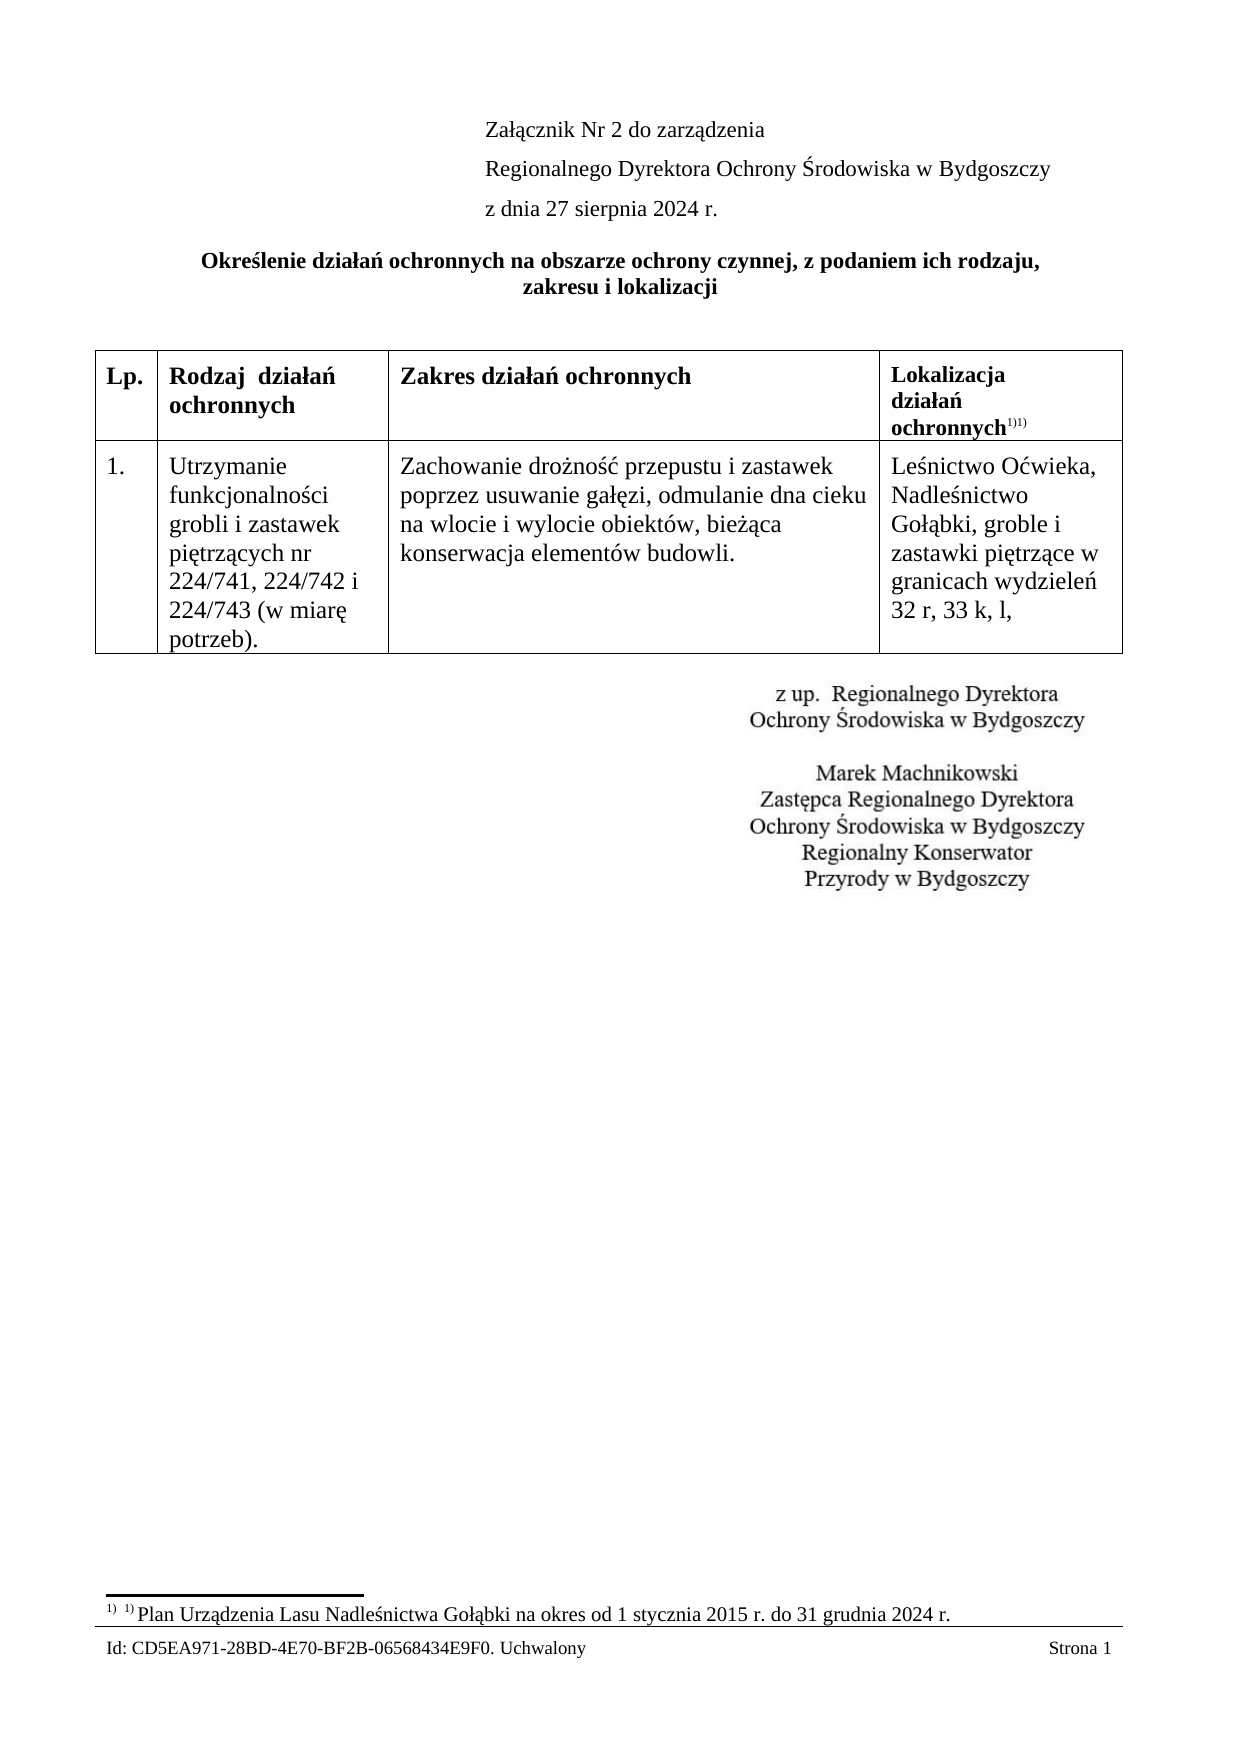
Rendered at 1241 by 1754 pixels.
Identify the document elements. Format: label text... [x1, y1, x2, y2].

text Określenie działań ochronnych na obszarze ochrony czynnej, z podaniem ich rodzaju, zakresu i lokalizacji [106, 247, 1134, 299]
table_header Lp. [96, 351, 157, 440]
table_cell Leśnictwo Oćwieka, Nadleśnictwo Gołąbki, groble i zastawki piętrzące w granicach wydzieleń 32 r, 33 k, l, [880, 441, 1122, 653]
table_cell Utrzymanie funkcjonalności grobli i zastawek piętrzących nr 224/741, 224/742 i 224/743 (w miarę potrzeb). [158, 441, 388, 653]
text Załącznik Nr 2 do zarządzenia Regionalnego Dyrektora Ochrony Środowiska w Bydgoszczy z dnia 27 sierpnia 2024 r. [485, 116, 1134, 221]
table_header Lokalizacja działań ochronnych1) [880, 351, 1122, 440]
table_header Rodzaj działań ochronnych [158, 351, 388, 440]
picture [724, 665, 1116, 913]
table_cell Zachowanie drożność przepustu i zastawek poprzez usuwanie gałęzi, odmulanie dna cieku na wlocie i wylocie obiektów, bieżąca konserwacja elementów budowli. [389, 441, 879, 653]
table_cell 1. [96, 441, 157, 653]
table_header Zakres działań ochronnych [389, 351, 879, 440]
